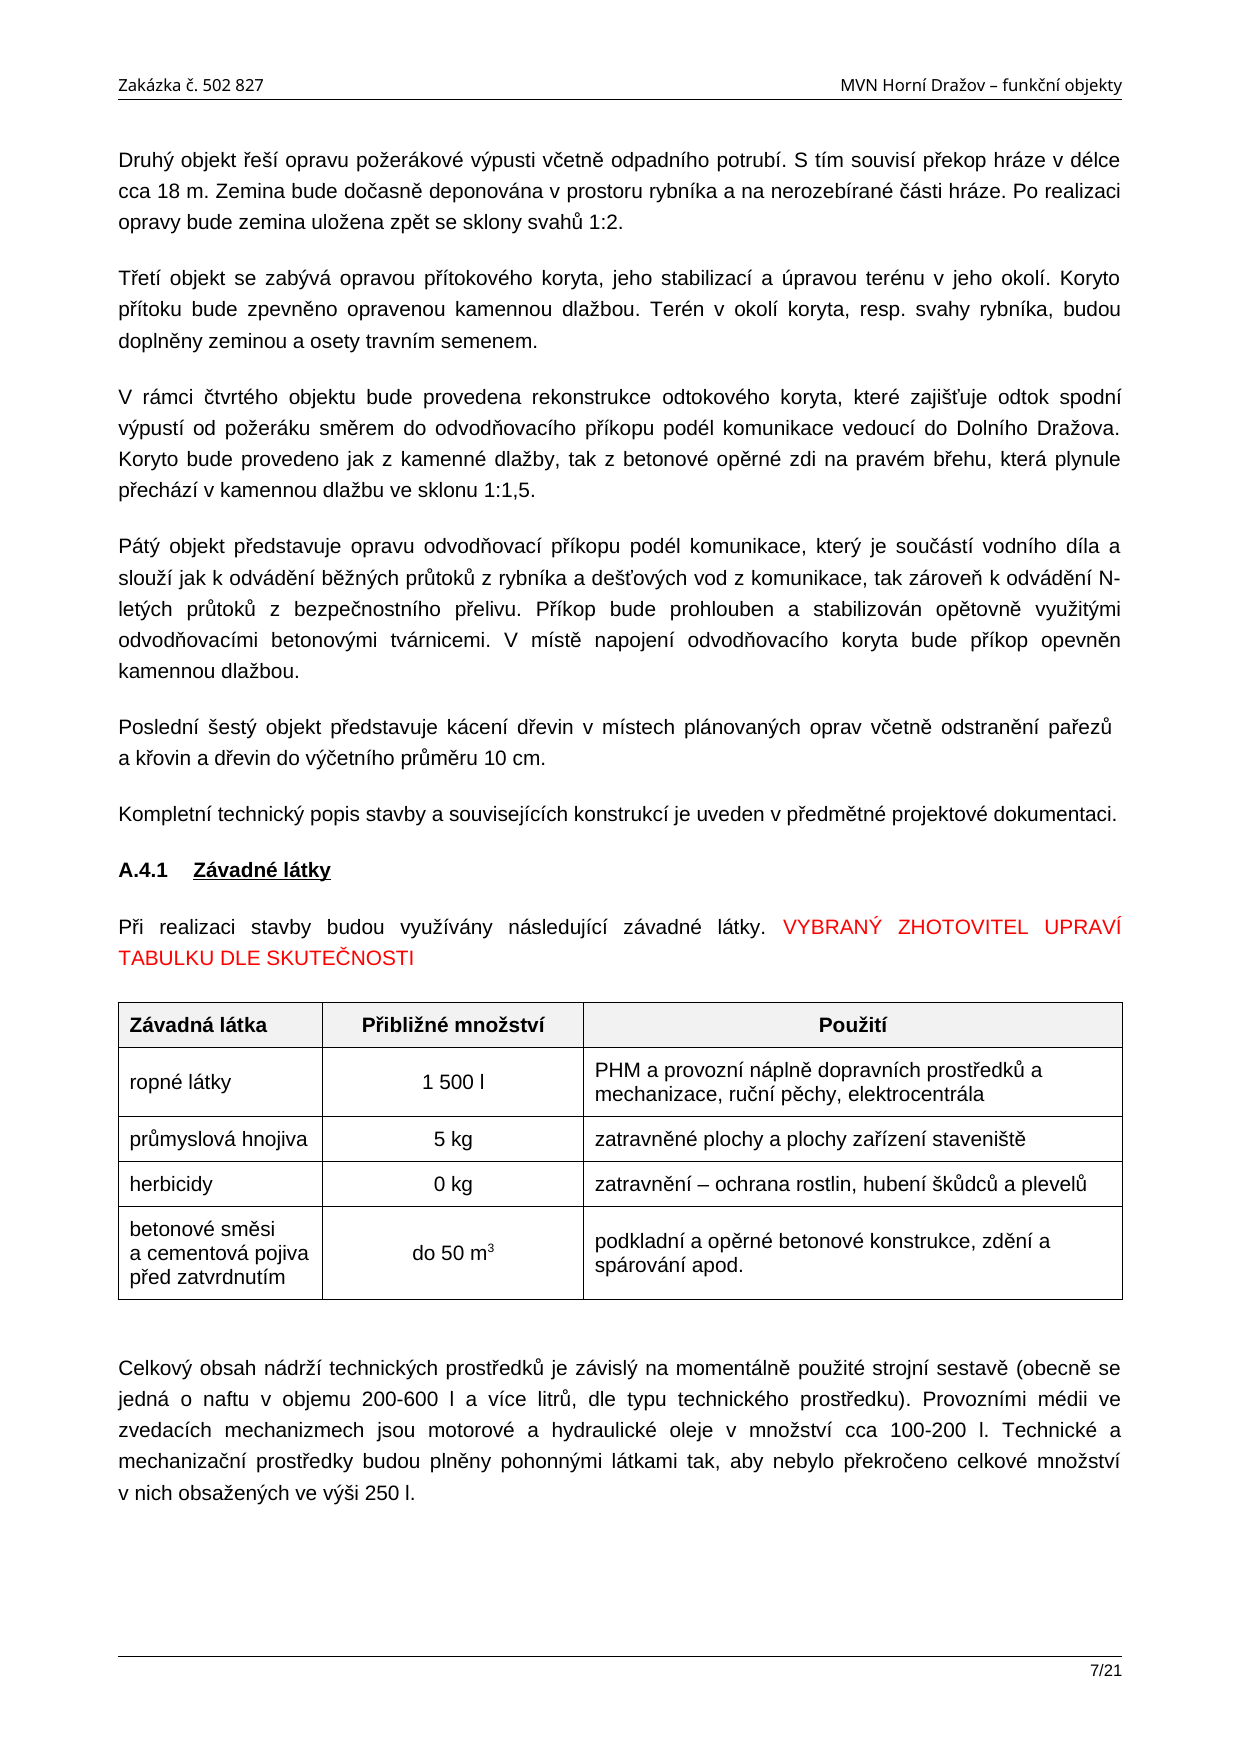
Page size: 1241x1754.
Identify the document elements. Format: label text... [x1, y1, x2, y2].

text Třetí objekt se zabývá opravou přítokového koryta, jeho stabilizací a úpravou terénu v jeho okolí. Koryto přítoku bude zpevněno opravenou kamennou dlažbou. Terén v okolí koryta, resp. svahy rybníka, budou doplněny zeminou a osety travním semenem. [118, 266, 1122, 352]
table_cell 5 kg [323, 1117, 583, 1161]
table_cell podkladní a opěrné betonové konstrukce, zdění a spárování apod. [584, 1207, 1122, 1299]
table_cell ropné látky [119, 1048, 322, 1116]
table_cell 0 kg [323, 1162, 583, 1206]
text Kompletní technický popis stavby a souvisejících konstrukcí je uveden v předmětné projektové dokumentaci. [118, 802, 1122, 826]
subtitle Závadné látky [118, 858, 1122, 882]
table_cell zatravnění – ochrana rostlin, hubení škůdců a plevelů [584, 1162, 1122, 1206]
text Při realizaci stavby budou využívány následující závadné látky. VYBRANÝ ZHOTOVITEL UPRAVÍ TABULKU DLE SKUTEČNOSTI [118, 914, 1122, 969]
table_header Použití [584, 1003, 1122, 1047]
table_cell betonové směsi a cementová pojiva před zatvrdnutím [119, 1207, 322, 1299]
text V rámci čtvrtého objektu bude provedena rekonstrukce odtokového koryta, které zajišťuje odtok spodní výpustí od požeráku směrem do odvodňovacího příkopu podél komunikace vedoucí do Dolního Dražova. Koryto bude provedeno jak z kamenné dlažby, tak z betonové opěrné zdi na pravém břehu, která plynule přechází v kamennou dlažbu ve sklonu 1:1,5. [118, 384, 1122, 502]
table_cell 1 500 l [323, 1048, 583, 1116]
table_header Přibližné množství [323, 1003, 583, 1047]
text Poslední šestý objekt představuje kácení dřevin v místech plánovaných oprav včetně odstranění pařezů a křovin a dřevin do výčetního průměru 10 cm. [118, 715, 1122, 770]
table_cell herbicidy [119, 1162, 322, 1206]
table_cell průmyslová hnojiva [119, 1117, 322, 1161]
text Celkový obsah nádrží technických prostředků je závislý na momentálně použité strojní sestavě (obecně se jedná o naftu v objemu 200-600 l a více litrů, dle typu technického prostředku). Provozními médii ve zvedacích mechanizmech jsou motorové a hydraulické oleje v množství cca 100-200 l. Technické a mechanizační prostředky budou plněny pohonnými látkami tak, aby nebylo překročeno celkové množství v nich obsažených ve výši 250 l. [118, 1356, 1122, 1504]
table_cell zatravněné plochy a plochy zařízení staveniště [584, 1117, 1122, 1161]
table_cell PHM a provozní náplně dopravních prostředků a mechanizace, ruční pěchy, elektrocentrála [584, 1048, 1122, 1116]
text Druhý objekt řeší opravu požerákové výpusti včetně odpadního potrubí. S tím souvisí překop hráze v délce cca 18 m. Zemina bude dočasně deponována v prostoru rybníka a na nerozebírané části hráze. Po realizaci opravy bude zemina uložena zpět se sklony svahů 1:2. [118, 148, 1122, 234]
table_header Závadná látka [119, 1003, 322, 1047]
text Pátý objekt představuje opravu odvodňovací příkopu podél komunikace, který je součástí vodního díla a slouží jak k odvádění běžných průtoků z rybníka a dešťových vod z komunikace, tak zároveň k odvádění N-letých průtoků z bezpečnostního přelivu. Příkop bude prohlouben a stabilizován opětovně využitými odvodňovacími betonovými tvárnicemi. V místě napojení odvodňovacího koryta bude příkop opevněn kamennou dlažbou. [118, 534, 1122, 683]
table_cell do 50 m3 [323, 1207, 583, 1299]
